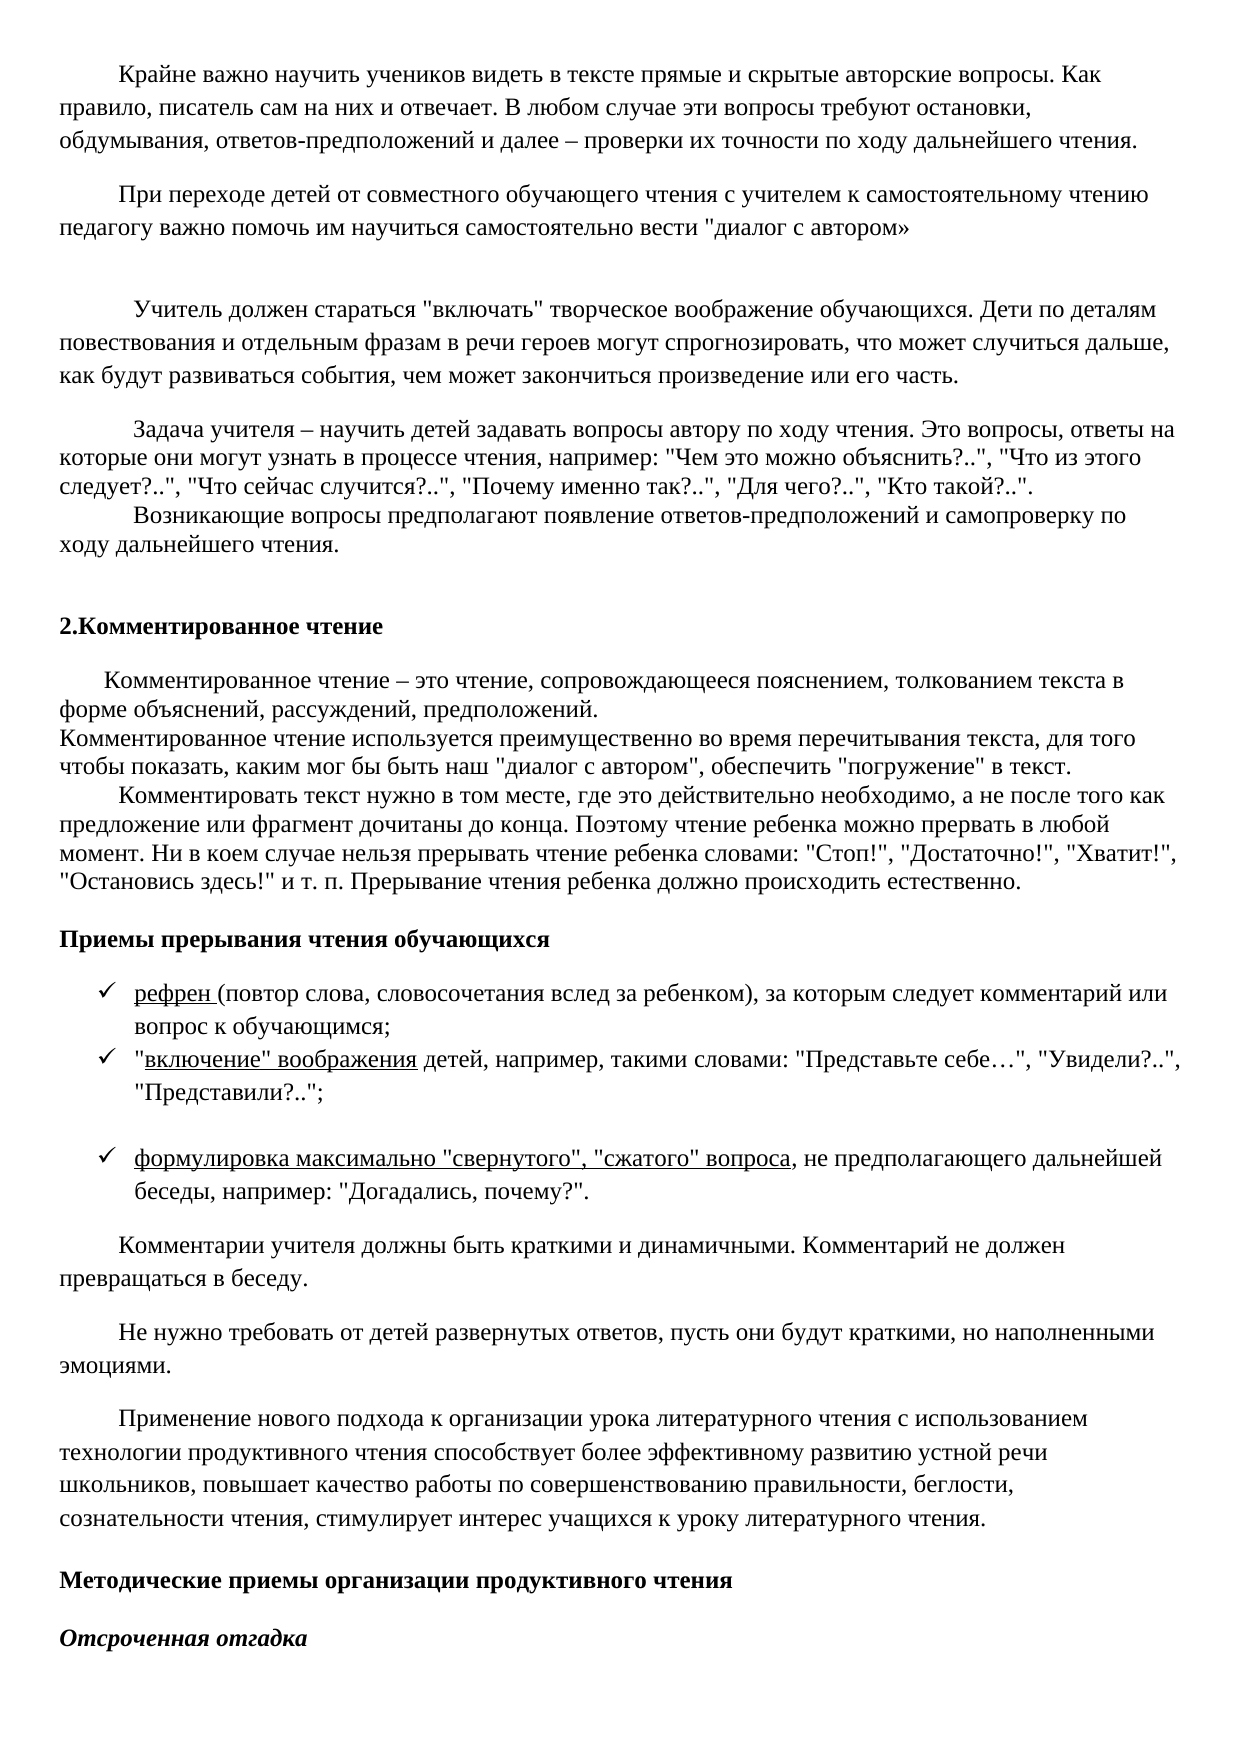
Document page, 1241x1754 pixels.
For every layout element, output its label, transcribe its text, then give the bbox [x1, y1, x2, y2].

list "включение" воображения детей, например, такими словами: "Представьте себе…", "Увидели?..", "Представили?.."; [97, 1044, 1181, 1106]
text Отсроченная отгадка [59, 1623, 1181, 1651]
list рефрен (повтор слова, словосочетания вслед за ребенком), за которым следует комментарий или вопрос к обучающимся; [97, 978, 1181, 1039]
text Комментировать текст нужно в том месте, где это действительно необходимо, а не после того как предложение или фрагмент дочитаны до конца. Поэтому чтение ребенка можно прервать в любой момент. Ни в коем случае нельзя прерывать чтение ребенка словами: "Стоп!", "Достаточно!", "Хватит!", "Остановись здесь!" и т. п. Прерывание чтения ребенка должно происходить естественно. [59, 780, 1181, 895]
text Применение нового подхода к организации урока литературного чтения с использованием технологии продуктивного чтения способствует более эффективному развитию устной речи школьников, повышает качество работы по совершенствованию правильности, беглости, сознательности чтения, стимулирует интерес учащихся к уроку литературного чтения. [59, 1403, 1181, 1531]
text Учитель должен стараться "включать" творческое воображение обучающихся. Дети по деталям повествования и отдельным фразам в речи героев могут спрогнозировать, что может случиться дальше, как будут развиваться события, чем может закончиться произведение или его часть. [59, 294, 1181, 389]
text Задача учителя – научить детей задавать вопросы автору по ходу чтения. Это вопросы, ответы на которые они могут узнать в процессе чтения, например: "Чем это можно объяснить?..", "Что из этого следует?..", "Что сейчас случится?..", "Почему именно так?..", "Для чего?..", "Кто такой?..". [59, 414, 1181, 500]
text Крайне важно научить учеников видеть в тексте прямые и скрытые авторские вопросы. Как правило, писатель сам на них и отвечает. В любом случае эти вопросы требуют остановки, обдумывания, ответов-предположений и далее – проверки их точности по ходу дальнейшего чтения. [59, 59, 1181, 154]
list формулировка максимально "свернутого", "сжатого" вопроса, не предполагающего дальнейшей беседы, например: "Догадались, почему?". [97, 1143, 1181, 1205]
text Не нужно требовать от детей развернутых ответов, пусть они будут краткими, но наполненными эмоциями. [59, 1317, 1181, 1378]
text Методические приемы организации продуктивного чтения [59, 1565, 1181, 1593]
text При переходе детей от совместного обучающего чтения с учителем к самостоятельному чтению педагогу важно помочь им научиться самостоятельно вести "диалог с автором» [59, 179, 1181, 241]
text 2.Комментированное чтение [59, 611, 1181, 640]
text Комментарии учителя должны быть краткими и динамичными. Комментарий не должен превращаться в беседу. [59, 1230, 1181, 1292]
text Возникающие вопросы предполагают появление ответов-предположений и самопроверку по ходу дальнейшего чтения. [59, 500, 1181, 557]
text Комментированное чтение – это чтение, сопровождающееся пояснением, толкованием текста в форме объяснений, рассуждений, предположений. [59, 665, 1181, 723]
text Комментированное чтение используется преимущественно во время перечитывания текста, для того чтобы показать, каким мог бы быть наш "диалог с автором", обеспечить "погружение" в текст. [59, 723, 1181, 780]
text Приемы прерывания чтения обучающихся [59, 924, 1181, 953]
